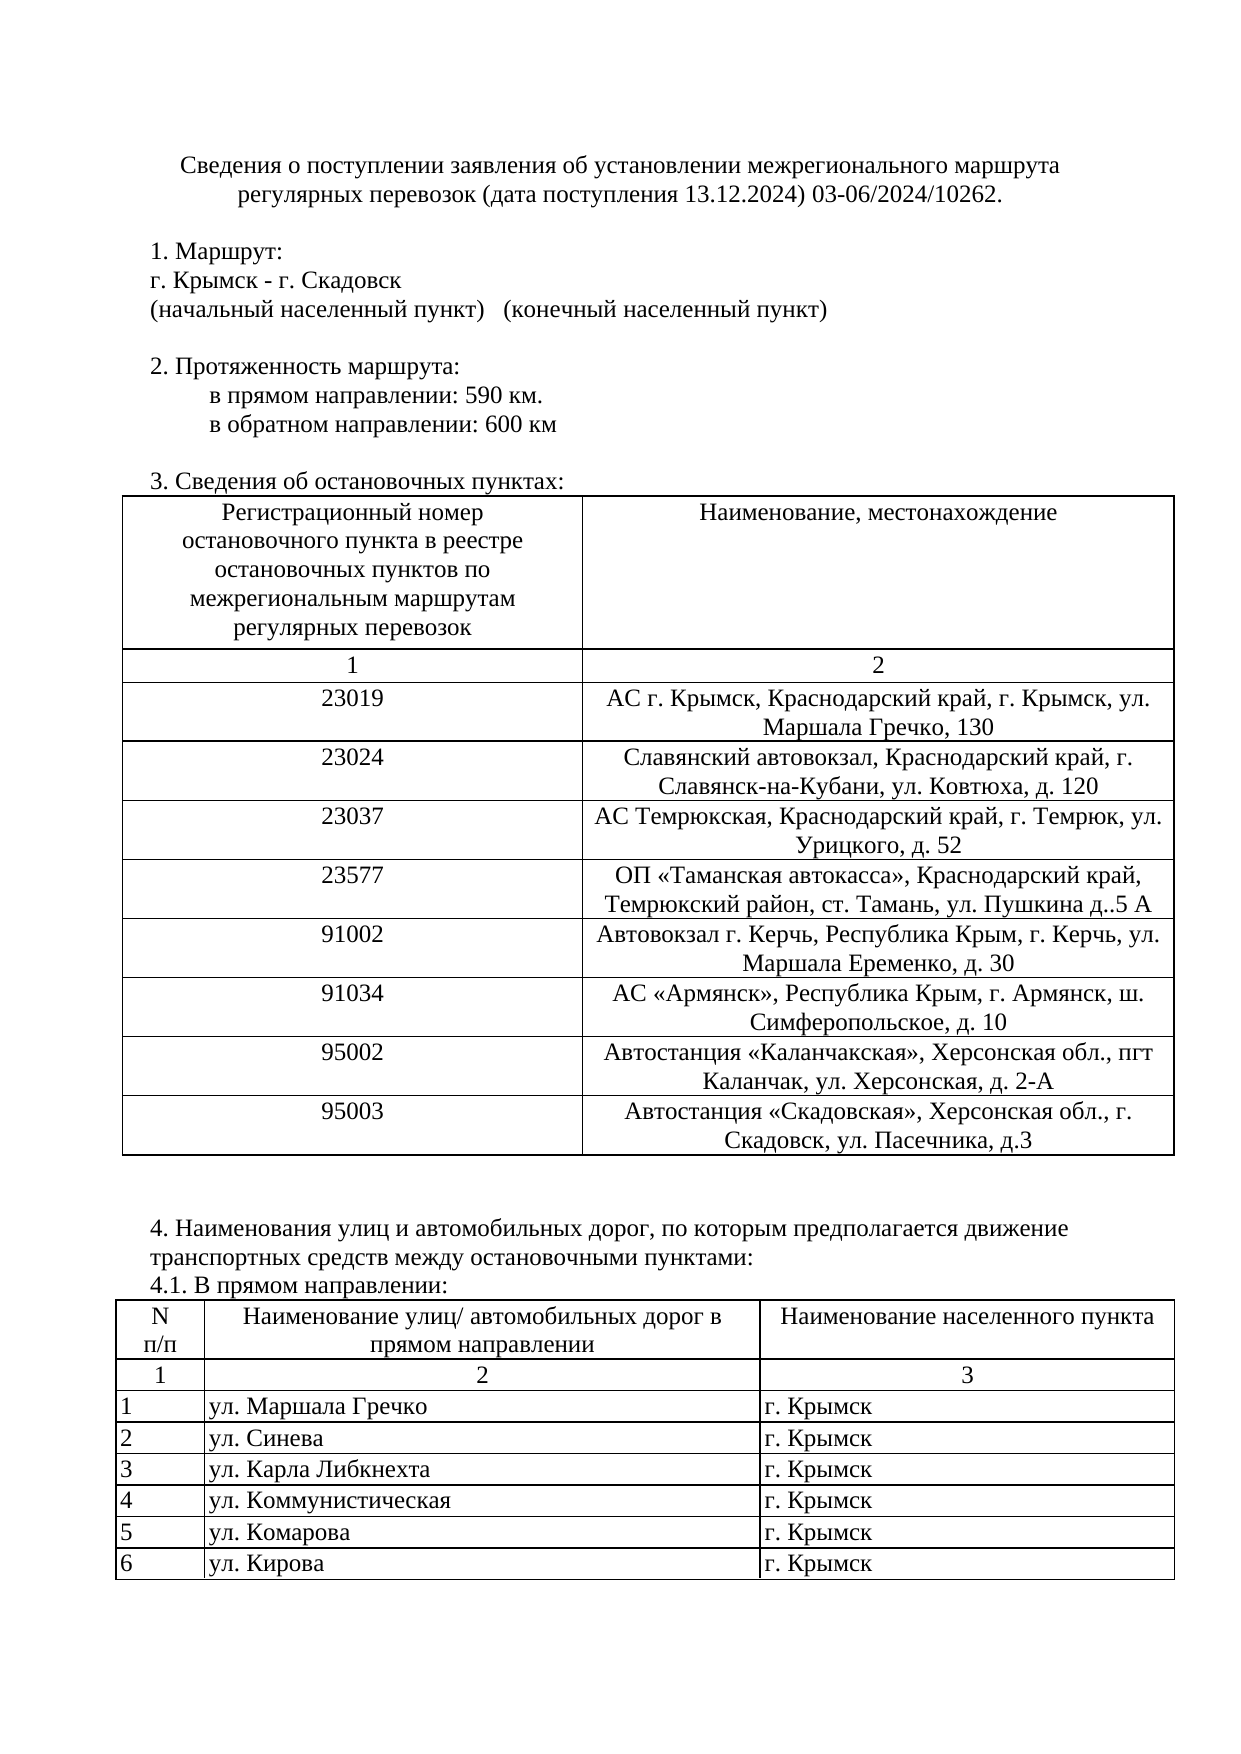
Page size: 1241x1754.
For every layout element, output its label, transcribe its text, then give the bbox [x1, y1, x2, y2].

text 4. Наименования улиц и автомобильных дорог, по которым предполагается движение транспортных средств между остановочными пунктами: [150, 1213, 1090, 1270]
text (начальный населенный пункт) (конечный населенный пункт) [150, 294, 1090, 322]
table_cell г. Крымск [761, 1549, 1174, 1578]
table_cell Автостанция «Каланчакская», Херсонская обл., пгт Каланчак, ул. Херсонская, д. 2-А [583, 1037, 1173, 1095]
table_cell 23024 [123, 742, 582, 799]
text 3. Сведения об остановочных пунктах: [150, 466, 1090, 495]
table_cell г. Крымск [761, 1423, 1174, 1453]
table_cell ул. Коммунистическая [205, 1486, 759, 1516]
table_cell 3 [761, 1360, 1174, 1390]
table_cell 2 [205, 1360, 759, 1390]
table_header Регистрационный номер остановочного пункта в реестре остановочных пунктов по межрегиональным маршрутам регулярных перевозок [123, 497, 582, 648]
table_cell ул. Кирова [205, 1549, 759, 1578]
text Сведения о поступлении заявления об установлении межрегионального маршрута регулярных перевозок (дата поступления 13.12.2024) 03-06/2024/10262. [150, 150, 1090, 207]
table_cell 1 [117, 1391, 204, 1421]
table_cell 91002 [123, 919, 582, 977]
table_cell г. Крымск [761, 1517, 1174, 1547]
table_cell 4 [117, 1486, 204, 1516]
table_cell 2 [583, 650, 1173, 681]
table_cell ул. Комарова [205, 1517, 759, 1547]
table_header Наименование улиц/ автомобильных дорог в прямом направлении [205, 1301, 759, 1358]
table_cell г. Крымск [761, 1391, 1174, 1421]
table_cell Автостанция «Скадовская», Херсонская обл., г. Скадовск, ул. Пасечника, д.3 [583, 1096, 1173, 1154]
table_cell 3 [117, 1454, 204, 1484]
table_cell ул. Синева [205, 1423, 759, 1453]
table_cell 2 [117, 1423, 204, 1453]
table_cell 5 [117, 1517, 204, 1547]
table_cell 91034 [123, 978, 582, 1036]
text 4.1. В прямом направлении: [150, 1270, 1090, 1299]
table_cell 1 [123, 650, 582, 681]
table_cell АС г. Крымск, Краснодарский край, г. Крымск, ул. Маршала Гречко, 130 [583, 683, 1173, 740]
table_cell 1 [117, 1360, 204, 1390]
table_header Наименование, местонахождение [583, 497, 1173, 648]
table_cell ул. Маршала Гречко [205, 1391, 759, 1421]
table_cell Автовокзал г. Керчь, Республика Крым, г. Керчь, ул. Маршала Еременко, д. 30 [583, 919, 1173, 977]
table_cell 6 [117, 1549, 204, 1578]
table_cell г. Крымск [761, 1486, 1174, 1516]
text 1. Маршрут: [150, 236, 1090, 265]
table_cell 95003 [123, 1096, 582, 1154]
text 2. Протяженность маршрута: [150, 351, 1090, 380]
text г. Крымск - г. Скадовск [150, 265, 1090, 294]
table_cell Славянский автовокзал, Краснодарский край, г. Славянск-на-Кубани, ул. Ковтюха, д. 120 [583, 742, 1173, 799]
table_cell 23577 [123, 860, 582, 918]
text в обратном направлении: 600 км [150, 409, 1090, 437]
table_cell АС Темрюкская, Краснодарский край, г. Темрюк, ул. Урицкого, д. 52 [583, 801, 1173, 858]
table_cell ул. Карла Либкнехта [205, 1454, 759, 1484]
table_header N п/п [117, 1301, 204, 1358]
table_cell 23019 [123, 683, 582, 740]
table_cell АС «Армянск», Республика Крым, г. Армянск, ш. Симферопольское, д. 10 [583, 978, 1173, 1036]
table_header Наименование населенного пункта [761, 1301, 1174, 1358]
table_cell 23037 [123, 801, 582, 858]
text в прямом направлении: 590 км. [150, 380, 1090, 409]
table_cell г. Крымск [761, 1454, 1174, 1484]
table_cell ОП «Таманская автокасса», Краснодарский край, Темрюкский район, ст. Тамань, ул. Пушкина д..5 А [583, 860, 1173, 918]
table_cell 95002 [123, 1037, 582, 1095]
